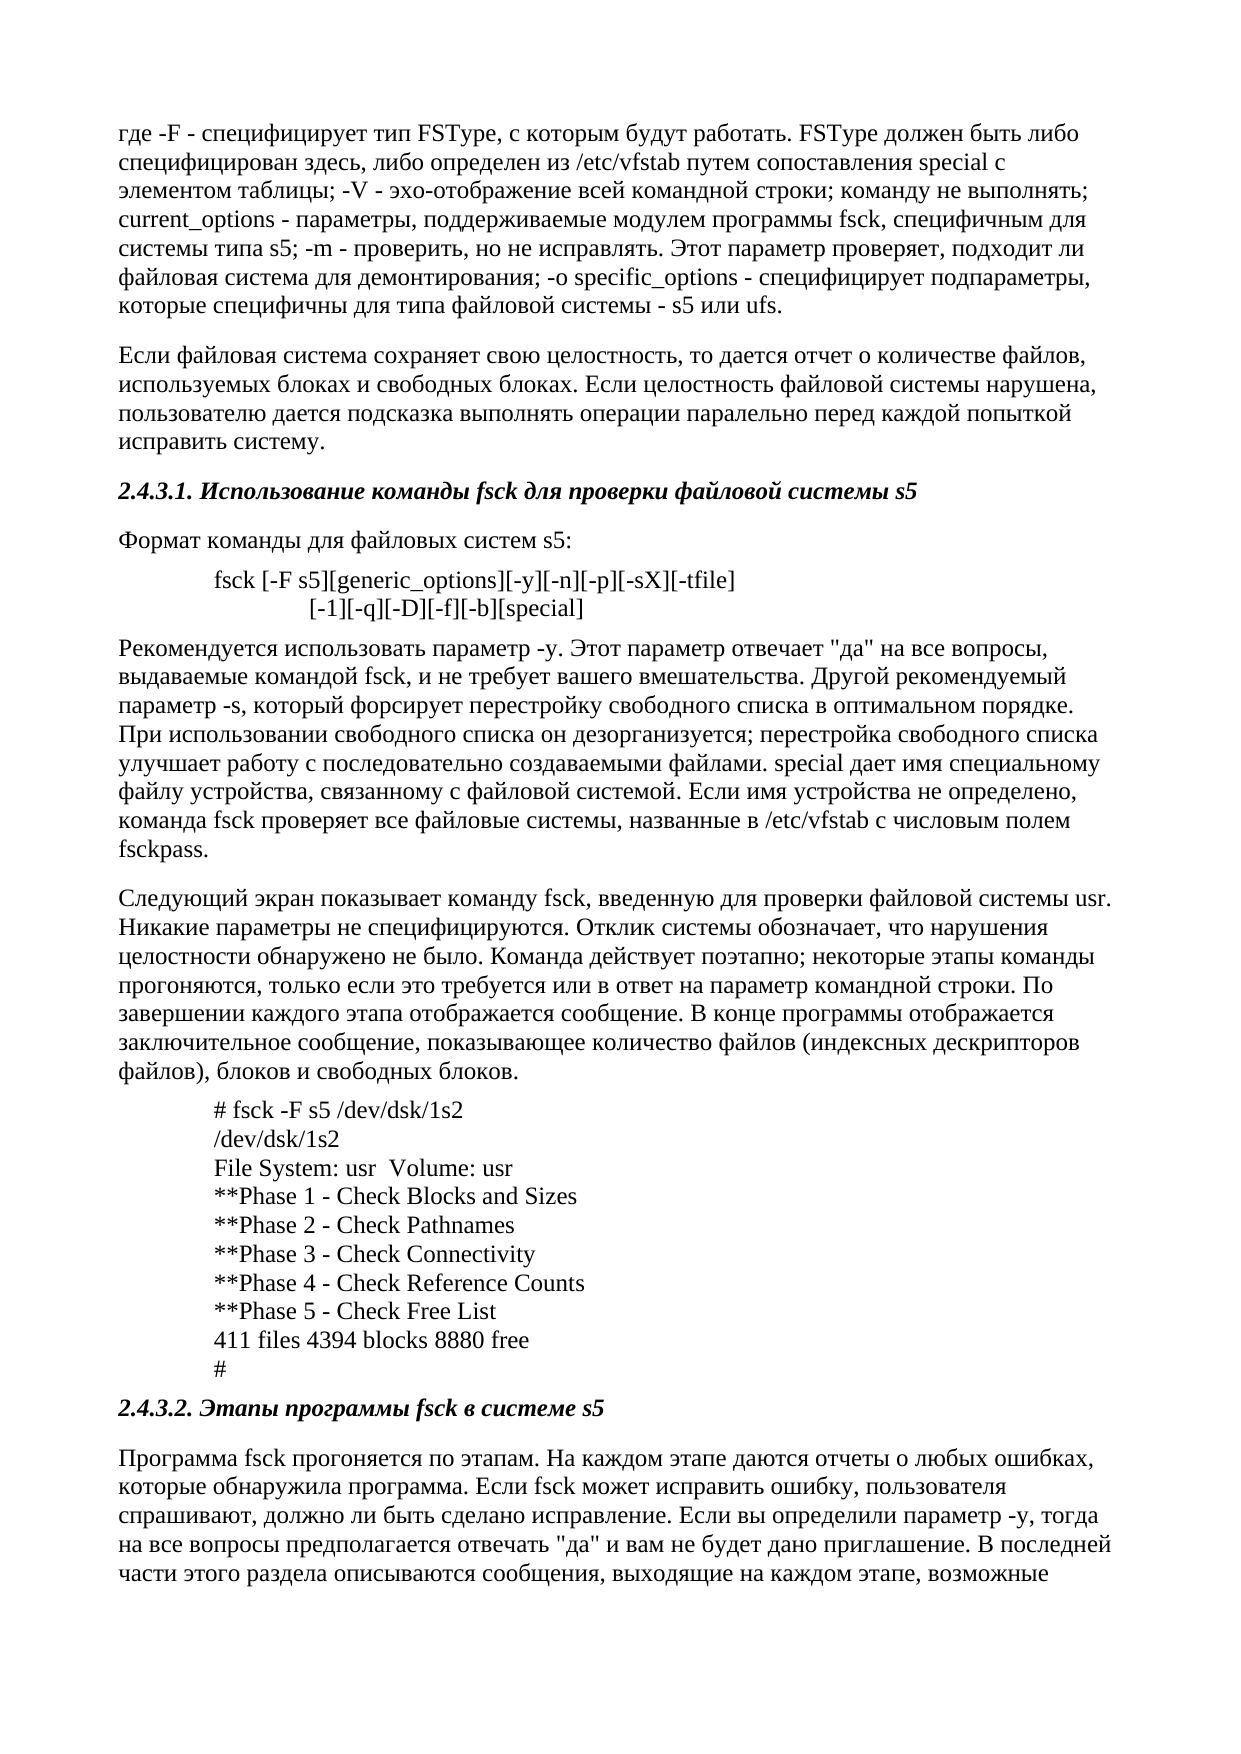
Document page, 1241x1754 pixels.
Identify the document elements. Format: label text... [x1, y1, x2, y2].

text **Phase 3 - Check Connectivity [118, 1239, 1122, 1268]
text Если файловая система сохраняет свою целостность, то дается отчет о количестве файлов, используемых блоках и свободных блоках. Если целостность файловой системы нарушена, пользователю дается подсказка выполнять операции паралельно перед каждой попыткой исправить систему. [118, 340, 1122, 455]
text Формат команды для файловых систем s5: [118, 526, 1122, 554]
text **Phase 5 - Check Free List [118, 1296, 1122, 1325]
text # fsck -F s5 /dev/dsk/1s2 [118, 1095, 1122, 1124]
text File System: usr Volume: usr [118, 1153, 1122, 1181]
subtitle 2.4.3.1. Использование команды fsck для проверки файловой системы s5 [118, 476, 1122, 505]
text Рекомендуется использовать параметр -y. Этот параметр отвечает "да" на все вопросы, выдаваемые командой fsck, и не требует вашего вмешательства. Другой рекомендуемый параметр -s, который форсирует перестройку свободного списка в оптимальном порядке. При использовании свободного списка он дезорганизуется; перестройка свободного списка улучшает работу с последовательно создаваемыми файлами. special дает имя специальному файлу устройства, связанному с файловой системой. Если имя устройства не определено, команда fsck проверяет все файловые системы, названные в /etc/vfstab с числовым полем fsckpass. [118, 633, 1122, 863]
text [-1][-q][-D][-f][-b][special] [118, 593, 1122, 622]
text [118, 1443, 1122, 1586]
text # [118, 1354, 1122, 1383]
subtitle 2.4.3.2. Этапы программы fsck в системе s5 [118, 1393, 1122, 1422]
text 411 files 4394 blocks 8880 free [118, 1325, 1122, 1354]
text **Phase 4 - Check Reference Counts [118, 1268, 1122, 1296]
text **Phase 1 - Check Blocks and Sizes [118, 1181, 1122, 1210]
text /dev/dsk/1s2 [118, 1124, 1122, 1153]
text где -F - специфицирует тип FSType, с которым будут работать. FSType должен быть либо специфицирован здесь, либо определен из /etc/vfstab путем сопоставления special с элементом таблицы; -V - эхо-отображение всей командной строки; команду не выполнять; current_options - параметры, поддерживаемые модулем программы fsck, специфичным для системы типа s5; -m - проверить, но не исправлять. Этот параметр проверяет, подходит ли файловая система для демонтирования; -o specific_options - специфицирует подпараметры, которые специфичны для типа файловой системы - s5 или ufs. [118, 118, 1122, 319]
text fsck [-F s5][generic_options][-y][-n][-p][-sX][-tfile] [118, 565, 1122, 593]
text Следующий экран показывает команду fsck, введенную для проверки файловой системы usr. Никакие параметры не специфицируются. Отклик системы обозначает, что нарушения целостности обнаружено не было. Команда действует поэтапно; некоторые этапы команды прогоняются, только если это требуется или в ответ на параметр командной строки. По завершении каждого этапа отображается сообщение. В конце программы отображается заключительное сообщение, показывающее количество файлов (индексных дескрипторов файлов), блоков и свободных блоков. [118, 883, 1122, 1085]
text **Phase 2 - Check Pathnames [118, 1210, 1122, 1239]
